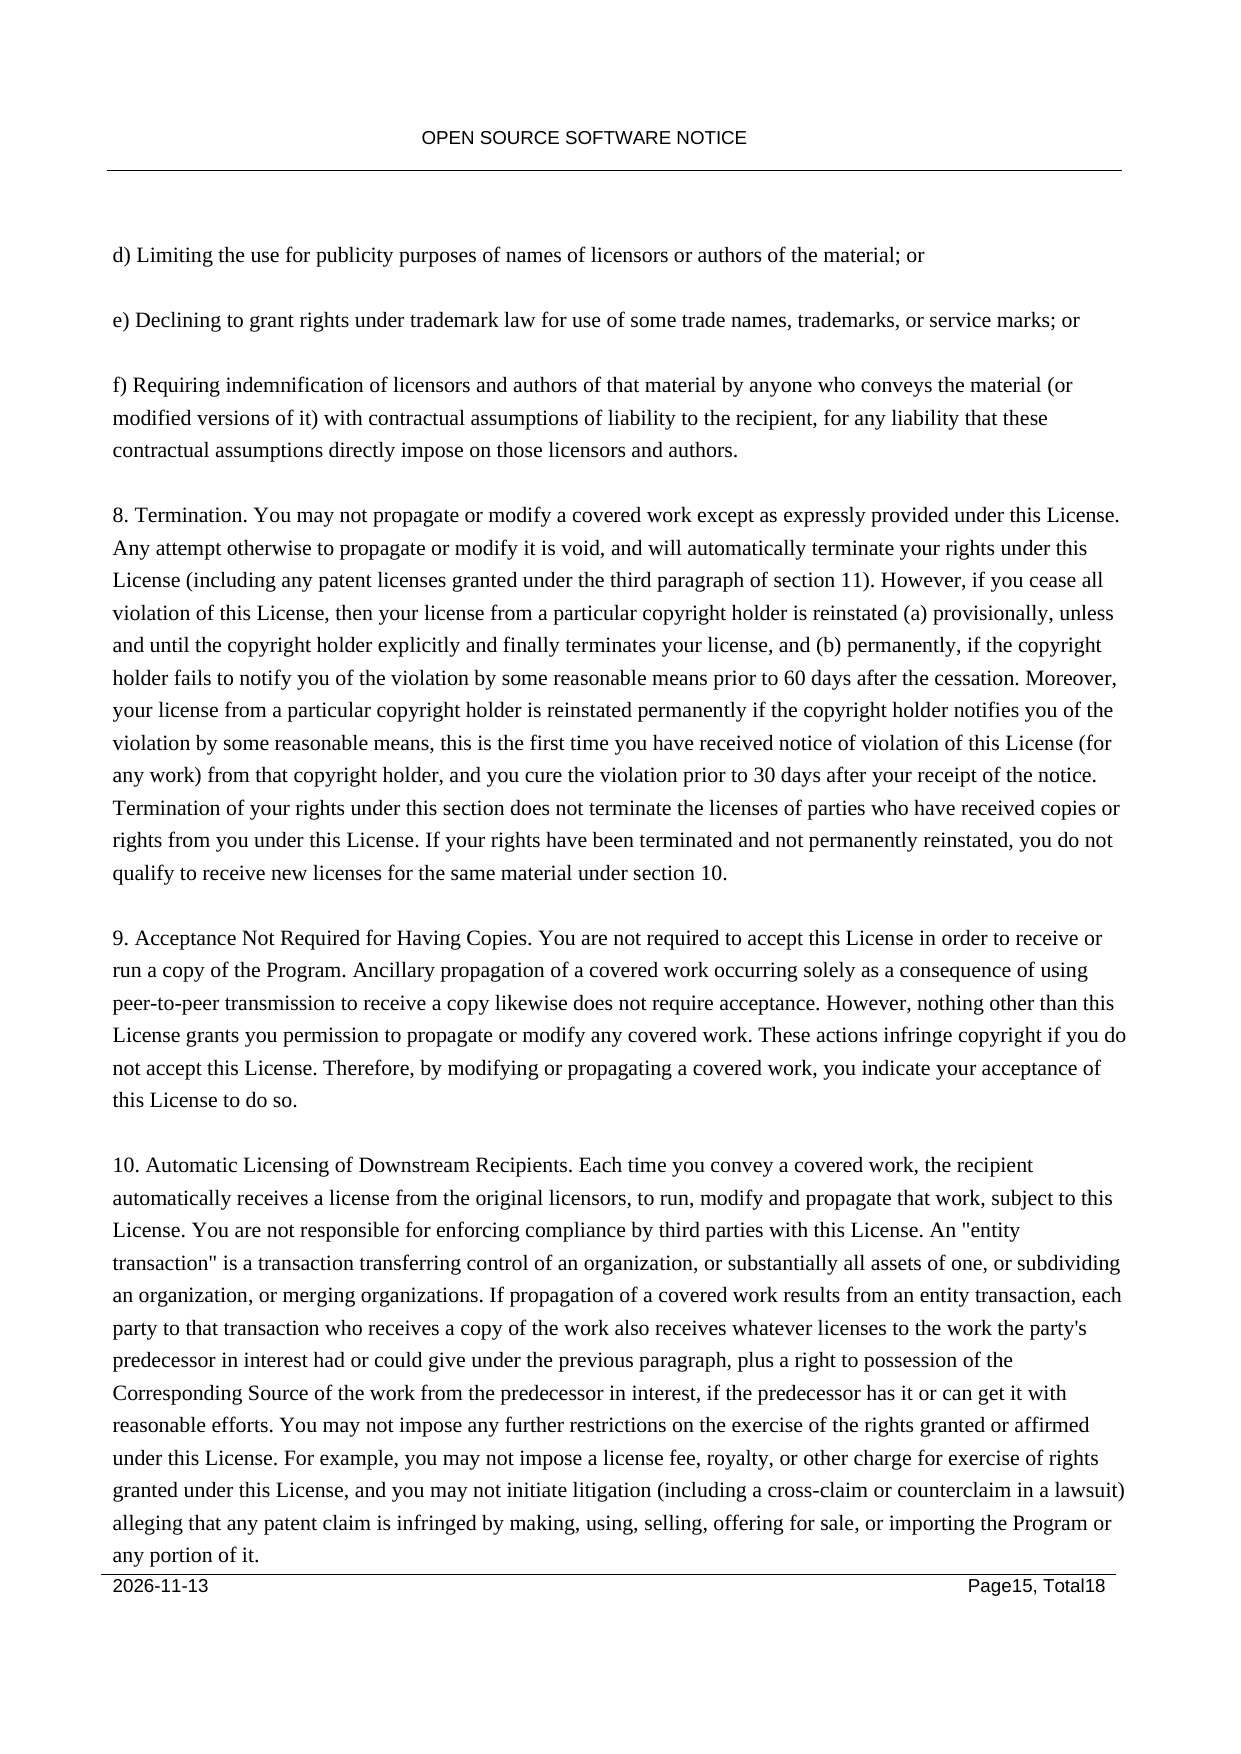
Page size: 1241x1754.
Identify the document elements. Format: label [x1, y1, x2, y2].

text [112, 206, 1128, 1571]
